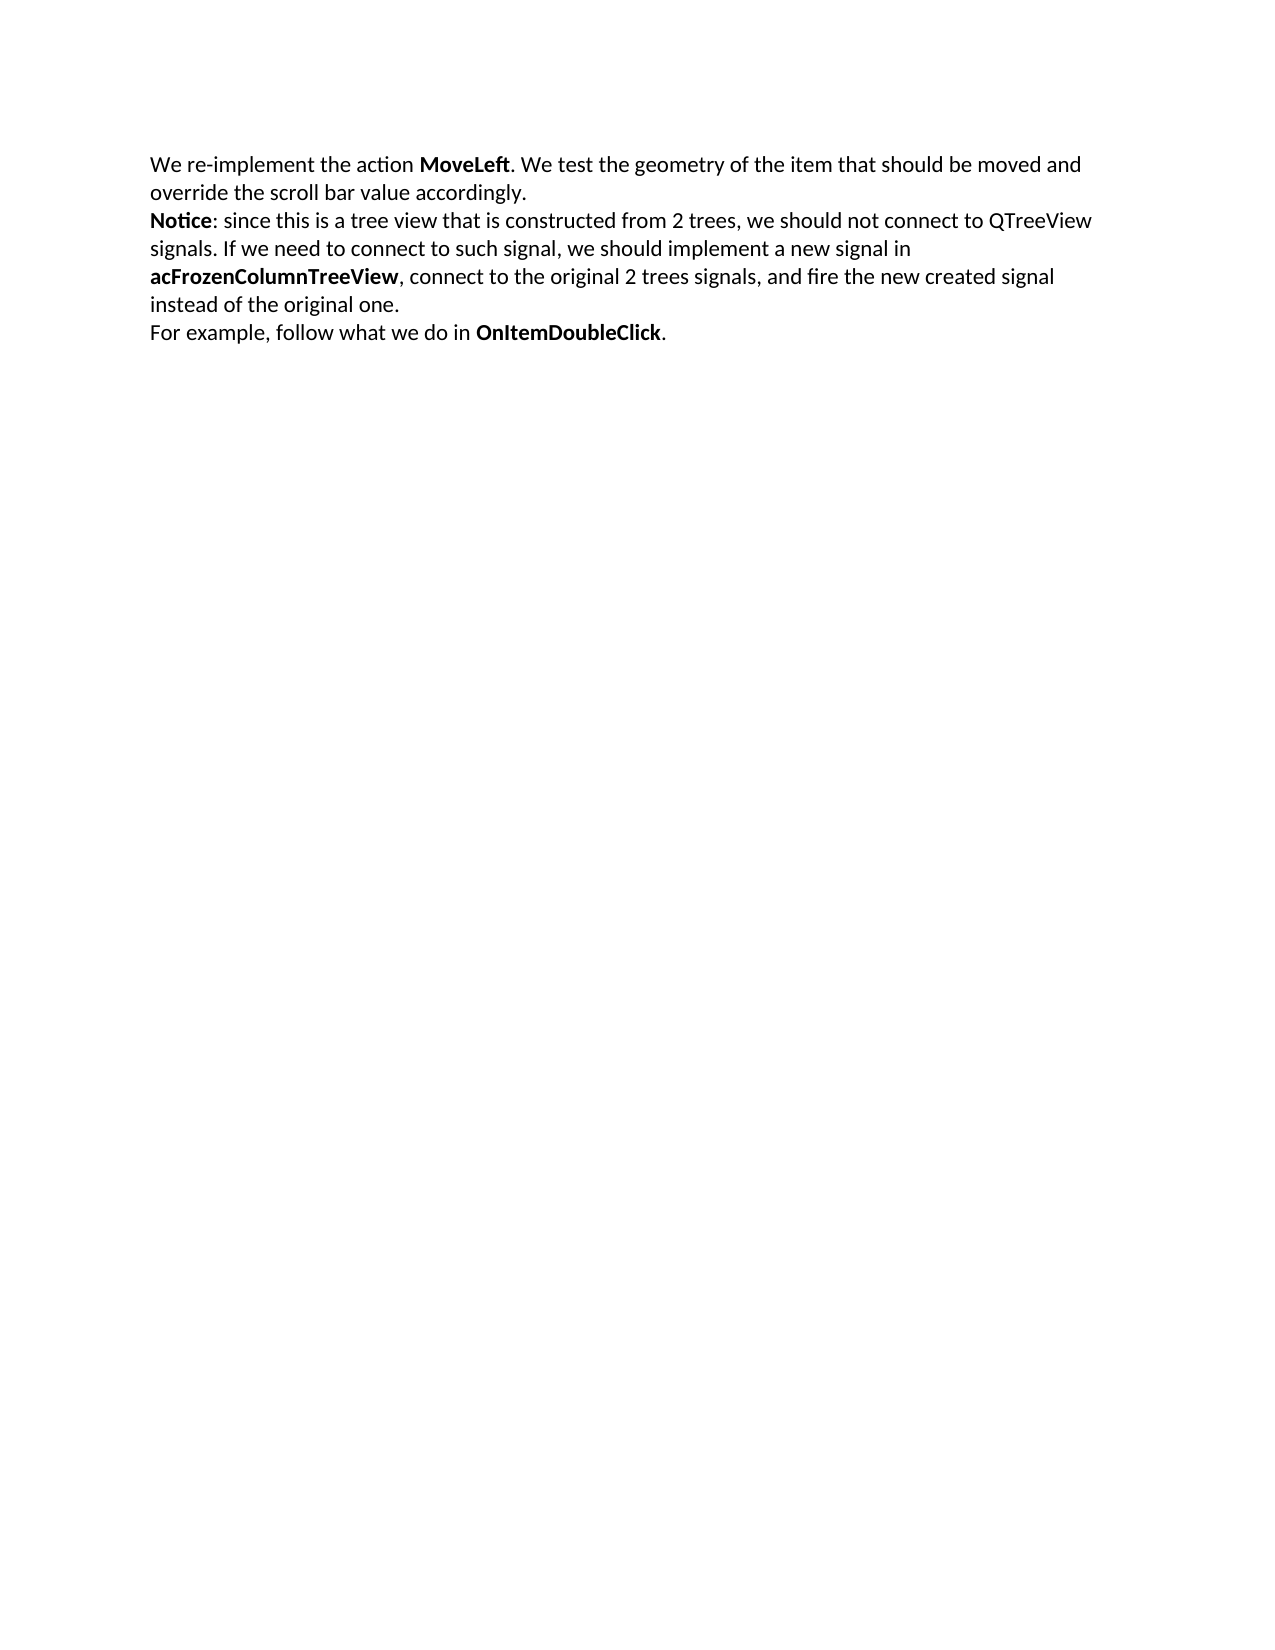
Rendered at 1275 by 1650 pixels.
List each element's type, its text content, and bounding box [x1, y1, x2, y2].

text For example, follow what we do in OnItemDoubleClick. [150, 318, 1125, 346]
text Notice: since this is a tree view that is constructed from 2 trees, we should not connect to QTreeView signals. If we need to connect to such signal, we should implement a new signal in acFrozenColumnTreeView, connect to the original 2 trees signals, and fire the new created signal instead of the original one. [150, 206, 1125, 318]
text We re-implement the action MoveLeft. We test the geometry of the item that should be moved and override the scroll bar value accordingly. [150, 150, 1125, 206]
